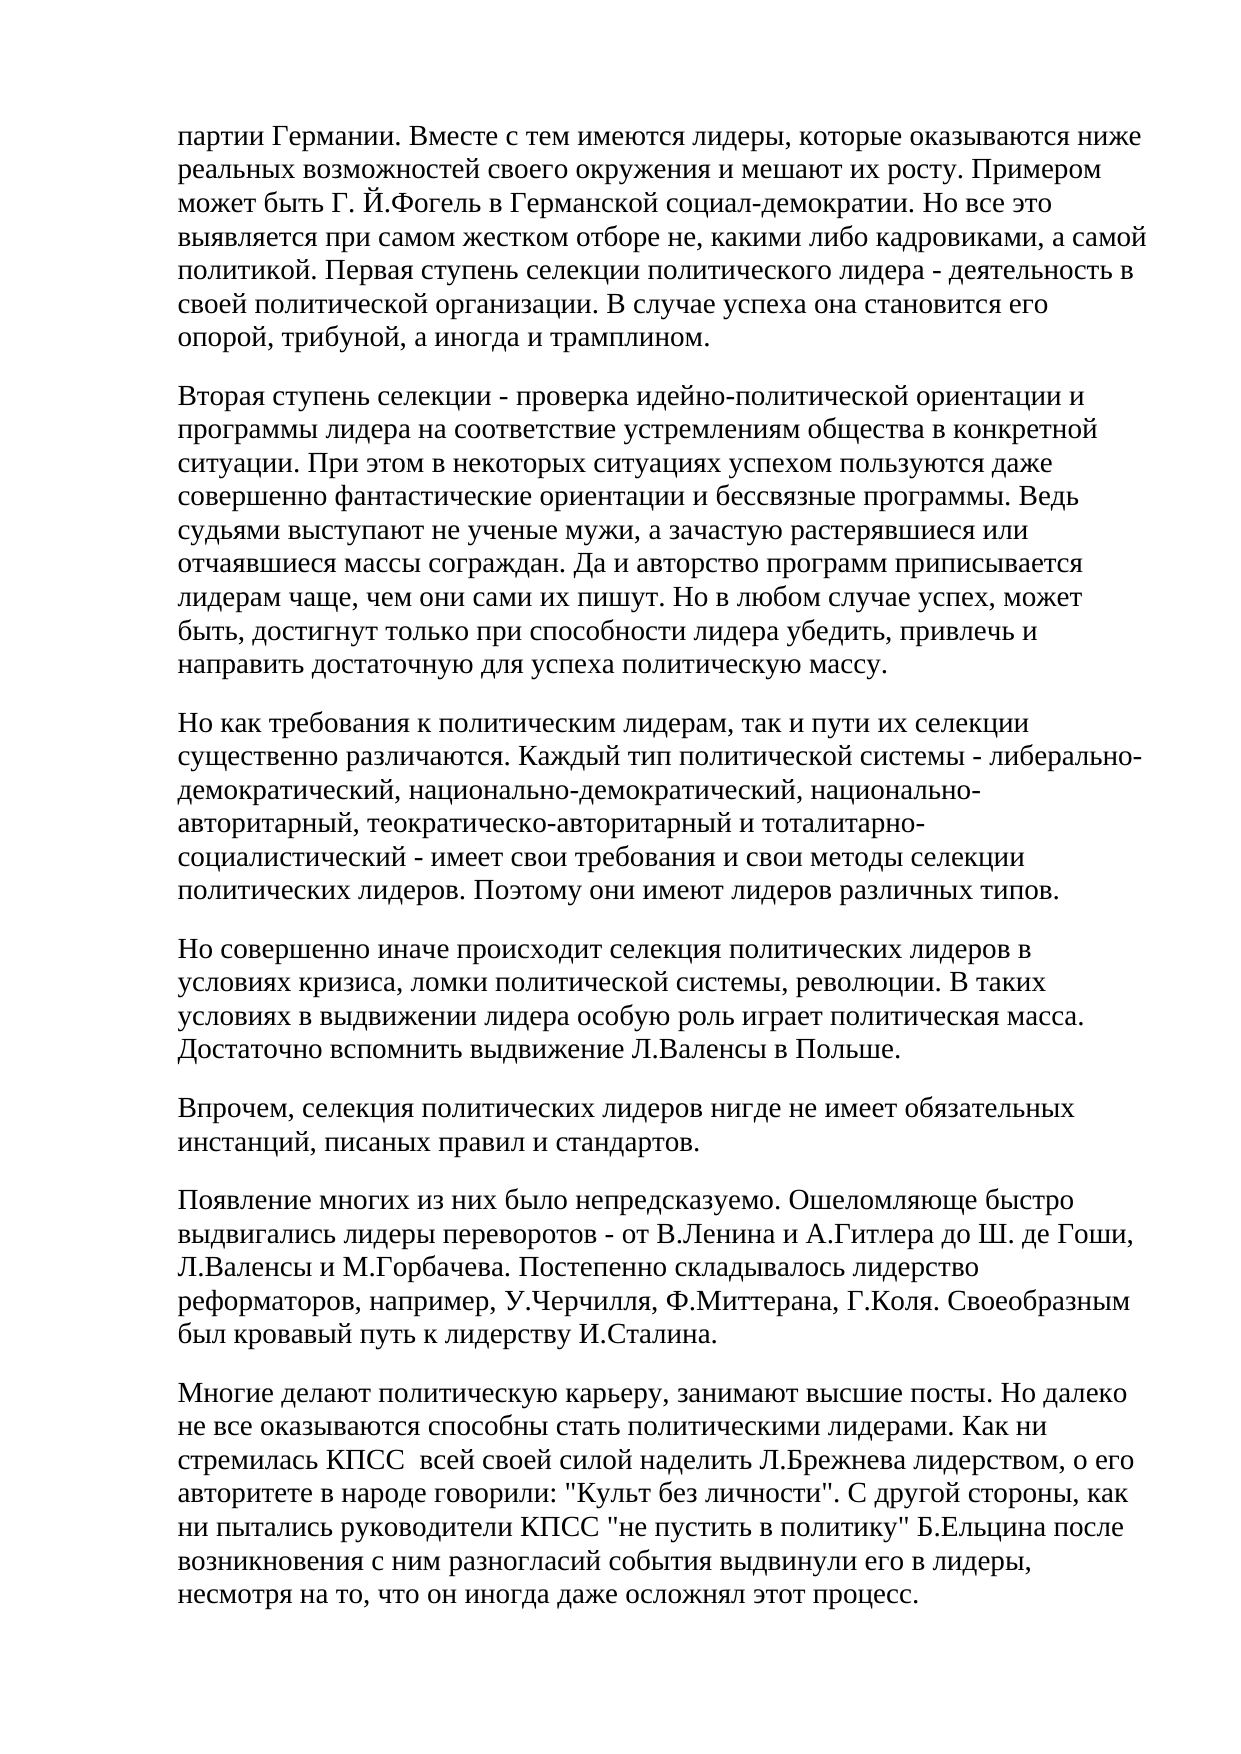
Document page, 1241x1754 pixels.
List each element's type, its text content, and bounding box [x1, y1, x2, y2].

text Но как требования к политическим лидерам, так и пути их селекции существенно различаются. Каждый тип политической системы - либерально-демократический, национально-демократический, национально-авторитарный, теократическо-авторитарный и тоталитарно-социалистический - имеет свои требования и свои методы селекции политических лидеров. Поэтому они имеют лидеров различных типов. [177, 705, 1152, 906]
text Но совершенно иначе происходит селекция политических лидеров в условиях кризиса, ломки политической системы, революции. В таких условиях в выдвижении лидера особую роль играет политическая масса. Достаточно вспомнить выдвижение Л.Валенсы в Польше. [177, 931, 1152, 1065]
text Вторая ступень селекции - проверка идейно-политической ориентации и программы лидера на соответствие устремлениям общества в конкретной ситуации. При этом в некоторых ситуациях успехом пользуются даже совершенно фантастические ориентации и бессвязные программы. Ведь судьями выступают не ученые мужи, а зачастую растерявшиеся или отчаявшиеся массы сограждан. Да и авторство программ приписывается лидерам чаще, чем они сами их пишут. Но в любом случае успех, может быть, достигнут только при способности лидера убедить, привлечь и направить достаточную для успеха политическую массу. [177, 378, 1152, 680]
text Многие делают политическую карьеру, занимают высшие посты. Но далеко не все оказываются способны стать политическими лидерами. Как ни стремилась КПСС всей своей силой наделить Л.Брежнева лидерством, о его авторитете в народе говорили: "Культ без личности". С другой стороны, как ни пытались руководители КПСС "не пустить в политику" Б.Ельцина после возникновения с ним разногласий события выдвинули его в лидеры, несмотря на то, что он иногда даже осложнял этот процесс. [177, 1375, 1152, 1610]
text Появление многих из них было непредсказуемо. Ошеломляюще быстро выдвигались лидеры переворотов - от В.Ленина и А.Гитлера до Ш. де Гоши, Л.Валенсы и М.Горбачева. Постепенно складывалось лидерство реформаторов, например, У.Черчилля, Ф.Миттерана, Г.Коля. Своеобразным был кровавый путь к лидерству И.Сталина. [177, 1182, 1152, 1350]
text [177, 118, 1152, 353]
text Впрочем, селекция политических лидеров нигде не имеет обязательных инстанций, писаных правил и стандартов. [177, 1090, 1152, 1157]
